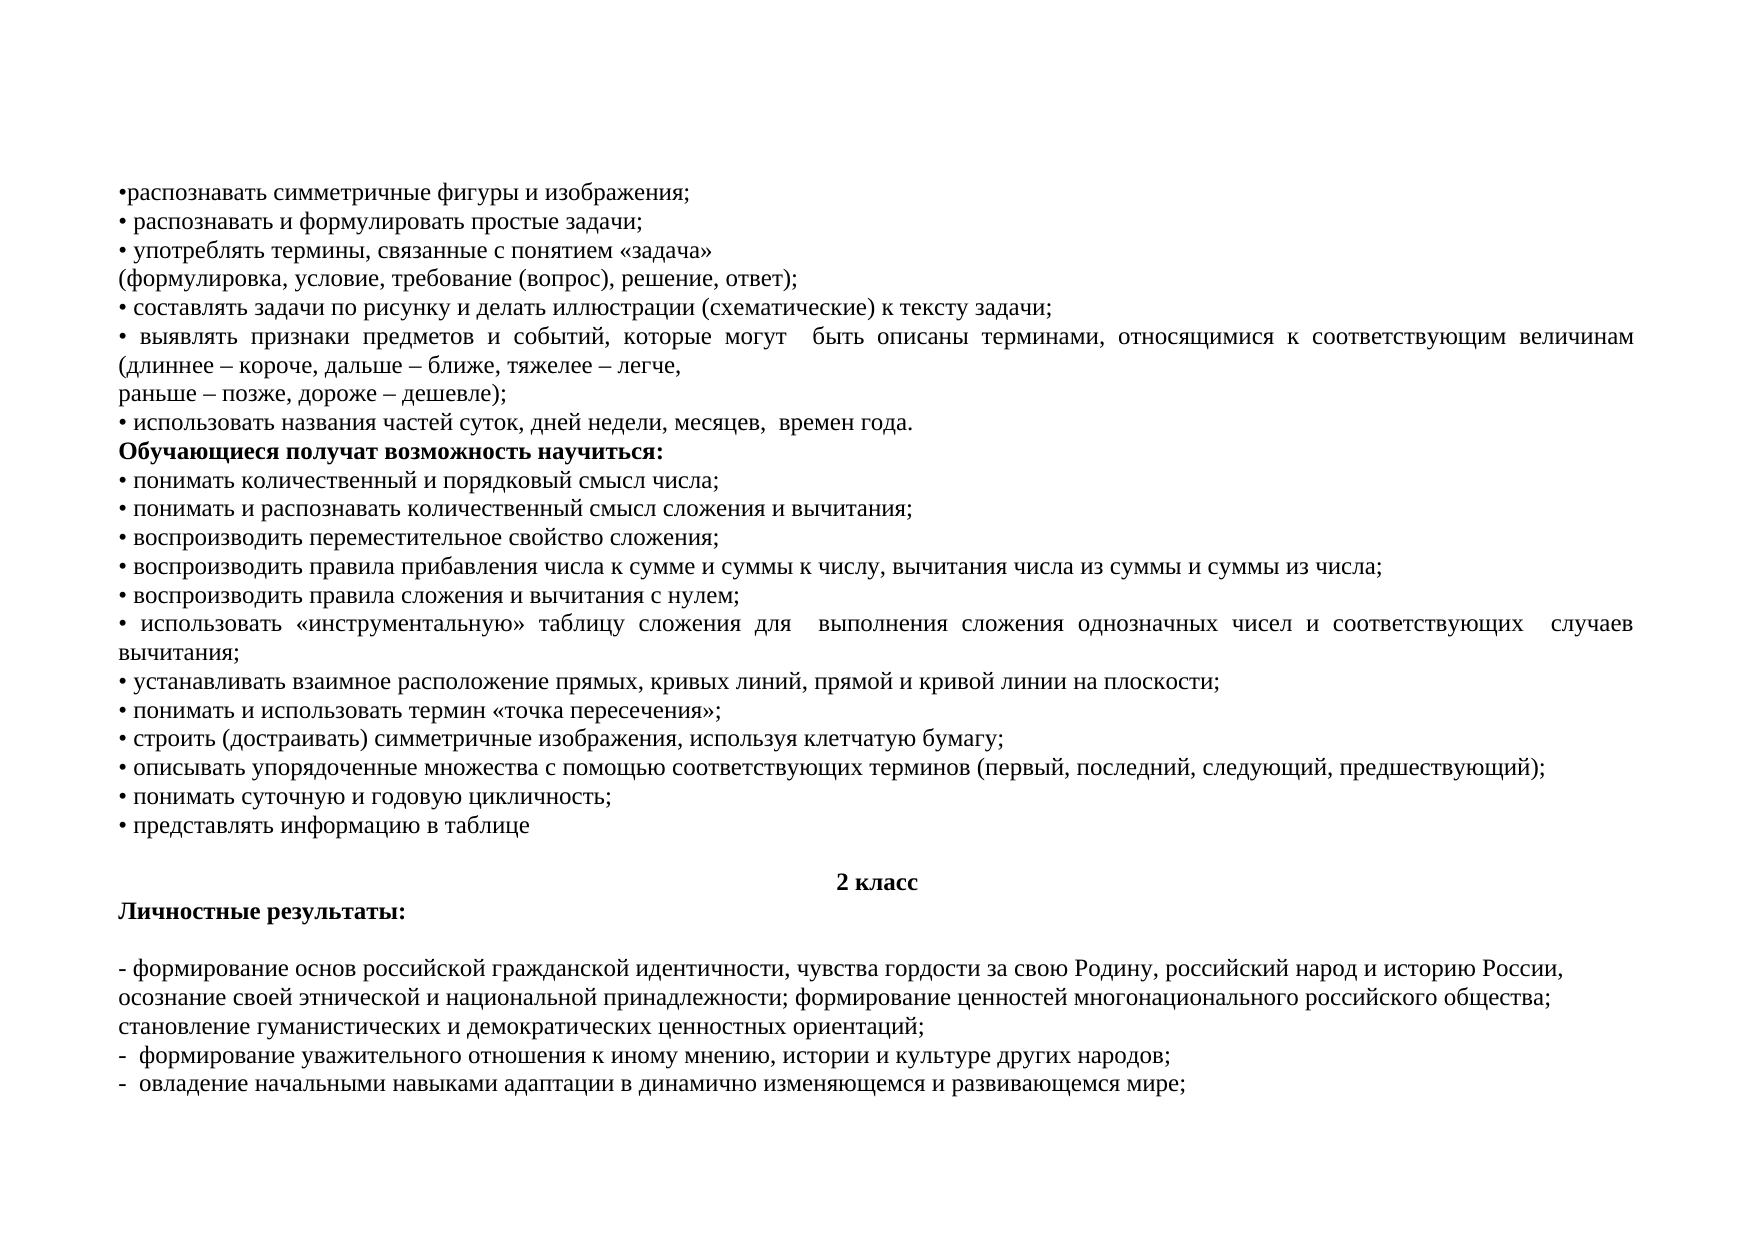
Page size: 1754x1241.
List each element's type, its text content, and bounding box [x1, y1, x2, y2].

text (формулировка, условие, требование (вопрос), решение, ответ); [118, 263, 1636, 292]
text раньше – позже, дороже – дешевле); [118, 378, 1636, 407]
text • строить (достраивать) симметричные изображения, используя клетчатую бумагу; [118, 723, 1636, 752]
text • понимать суточную и годовую цикличность; [118, 781, 1636, 810]
text • представлять информацию в таблице [118, 810, 1636, 838]
text • воспроизводить переместительное свойство сложения; [118, 522, 1636, 551]
text • выявлять признаки предметов и событий, которые могут быть описаны терминами, относящимися к соответствующим величинам (длиннее – короче, дальше – ближе, тяжелее – легче, [118, 321, 1636, 378]
text • понимать и распознавать количественный смысл сложения и вычитания; [118, 493, 1636, 522]
text • использовать названия частей суток, дней недели, месяцев, времен года. [118, 407, 1636, 436]
text • составлять задачи по рисунку и делать иллюстрации (схематические) к тексту задачи; [118, 292, 1636, 321]
text • описывать упорядоченные множества с помощью соответствующих терминов (первый, последний, следующий, предшествующий); [118, 752, 1636, 781]
text • воспроизводить правила сложения и вычитания с нулем; [118, 580, 1636, 608]
text - формирование основ российской гражданской идентичности, чувства гордости за свою Родину, российский народ и историю России, осознание своей этнической и национальной принадлежности; формирование ценностей многонационального российского общества; становление гуманистических и демократических ценностных ориентаций; [118, 953, 1636, 1040]
text Личностные результаты: [118, 896, 1636, 925]
text •распознавать симметричные фигуры и изображения; [118, 177, 1636, 206]
text • распознавать и формулировать простые задачи; [118, 206, 1636, 235]
text • использовать «инструментальную» таблицу сложения для выполнения сложения однозначных чисел и соответствующих случаев вычитания; [118, 608, 1636, 666]
text • употреблять термины, связанные с понятием «задача» [118, 235, 1636, 263]
text • понимать и использовать термин «точка пересечения»; [118, 695, 1636, 723]
text Обучающиеся получат возможность научиться: [118, 436, 1636, 465]
text - овладение начальными навыками адаптации в динамично изменяющемся и развивающемся мире; [118, 1068, 1636, 1097]
text • устанавливать взаимное расположение прямых, кривых линий, прямой и кривой линии на плоскости; [118, 666, 1636, 695]
text - формирование уважительного отношения к иному мнению, истории и культуре других народов; [118, 1040, 1636, 1068]
text 2 класс [118, 867, 1636, 896]
text • понимать количественный и порядковый смысл числа; [118, 465, 1636, 493]
text • воспроизводить правила прибавления числа к сумме и суммы к числу, вычитания числа из суммы и суммы из числа; [118, 551, 1636, 580]
